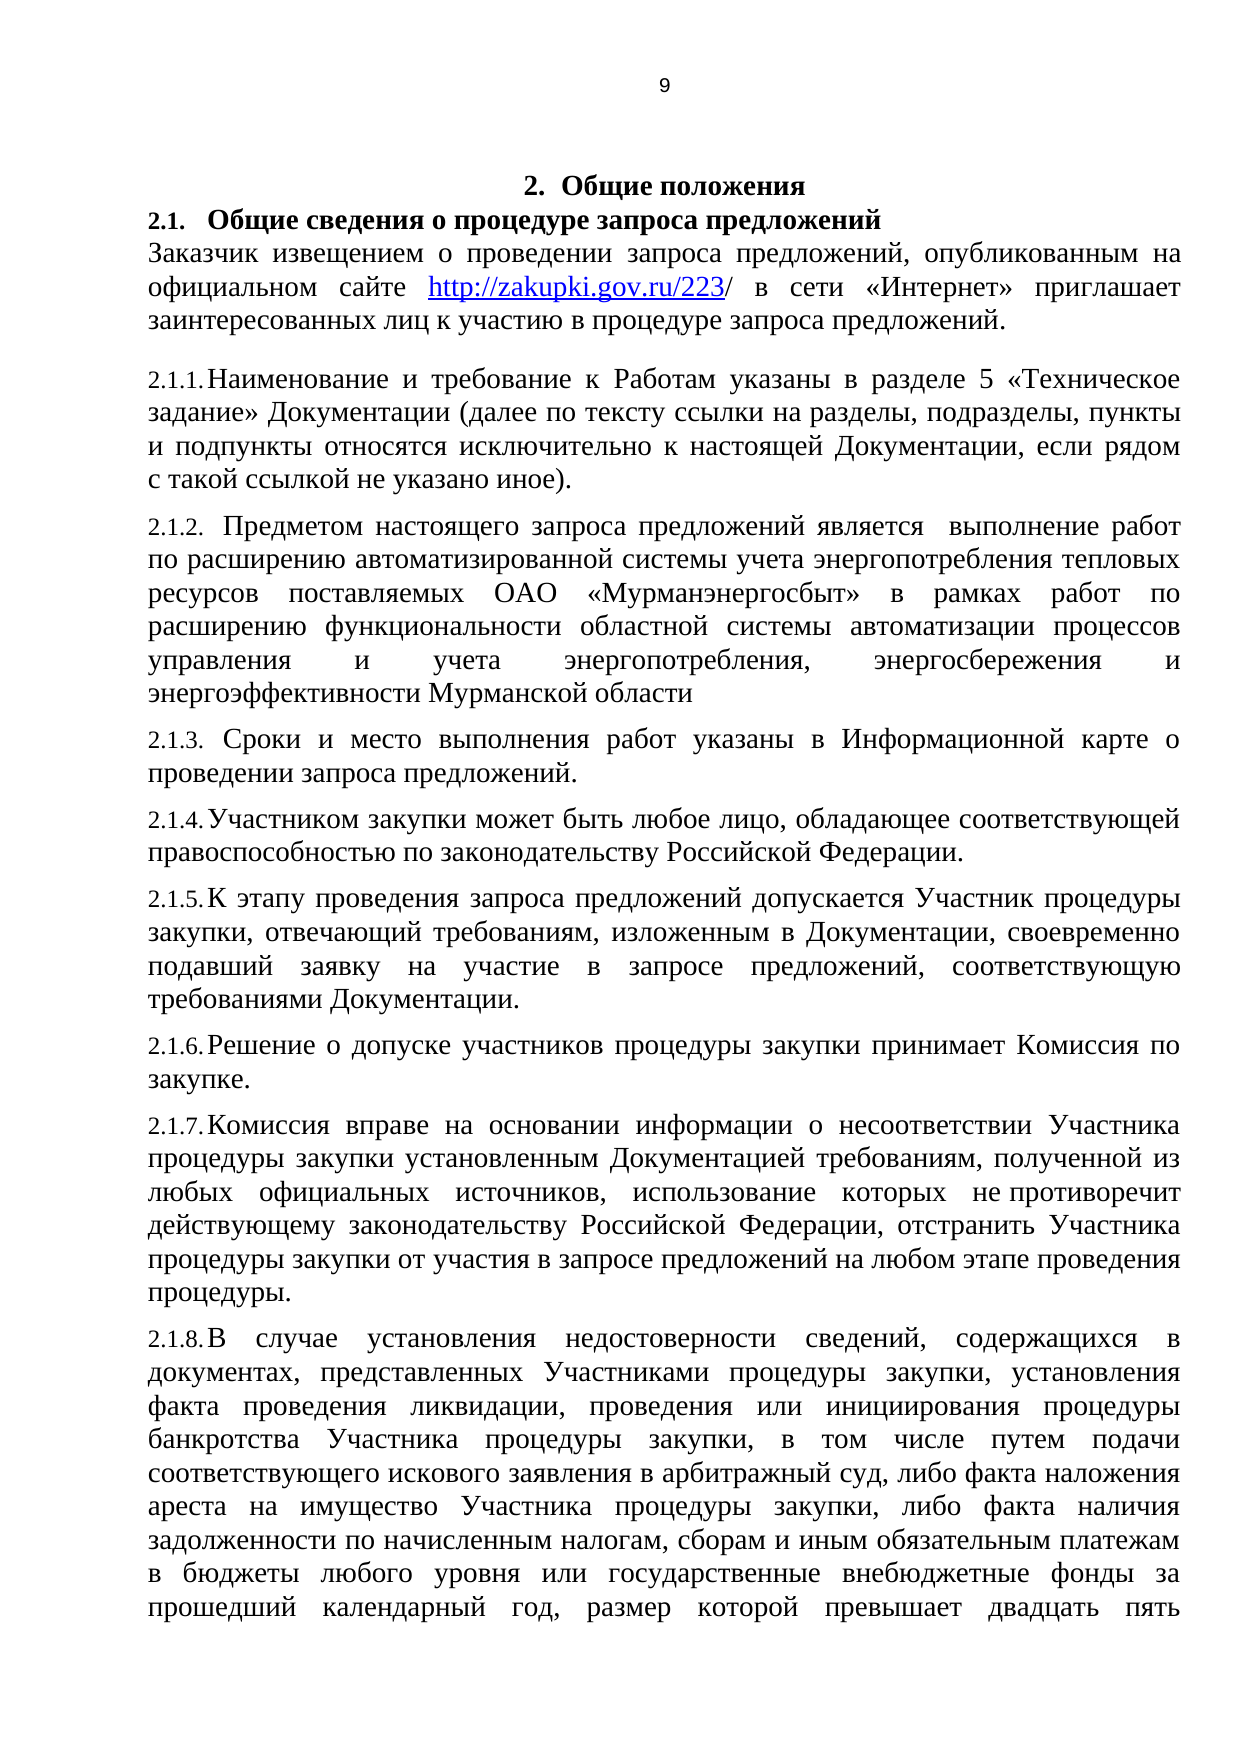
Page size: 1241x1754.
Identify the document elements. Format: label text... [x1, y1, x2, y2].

list Общие сведения о процедуре запроса предложений [148, 202, 1181, 235]
list Наименование и требование к Работам указаны в разделе 5 «Техническое задание» Документации (далее по тексту ссылки на разделы, подразделы, пункты и подпункты относятся исключительно к настоящей Документации, если рядом с такой ссылкой не указано иное). [148, 361, 1181, 495]
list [148, 1321, 1181, 1622]
list Комиссия вправе на основании информации о несоответствии Участника процедуры закупки установленным Документацией требованиям, полученной из любых официальных источников, использование которых не противоречит действующему законодательству Российской Федерации, отстранить Участника процедуры закупки от участия в запросе предложений на любом этапе проведения процедуры. [148, 1107, 1181, 1308]
list Сроки и место выполнения работ указаны в Информационной карте о проведении запроса предложений. [148, 721, 1181, 788]
list Общие положения [148, 168, 1181, 202]
list К этапу проведения запроса предложений допускается Участник процедуры закупки, отвечающий требованиям, изложенным в Документации, своевременно подавший заявку на участие в запросе предложений, соответствующую требованиями Документации. [148, 881, 1181, 1015]
text Заказчик извещением о проведении запроса предложений, опубликованным на официальном сайте http://zakupki.gov.ru/223/ в сети «Интернет» приглашает заинтересованных лиц к участию в процедуре запроса предложений. [148, 235, 1181, 336]
list Участником закупки может быть любое лицо, обладающее соответствующей правоспособностью по законодательству Российской Федерации. [148, 801, 1181, 868]
list Предметом настоящего запроса предложений является выполнение работ по расширению автоматизированной системы учета энергопотребления тепловых ресурсов поставляемых ОАО «Мурманэнергосбыт» в рамках работ по расширению функциональности областной системы автоматизации процессов управления и учета энергопотребления, энергосбережения и энергоэффективности Мурманской области [148, 508, 1181, 709]
list Решение о допуске участников процедуры закупки принимает Комиссия по закупке. [148, 1027, 1181, 1094]
